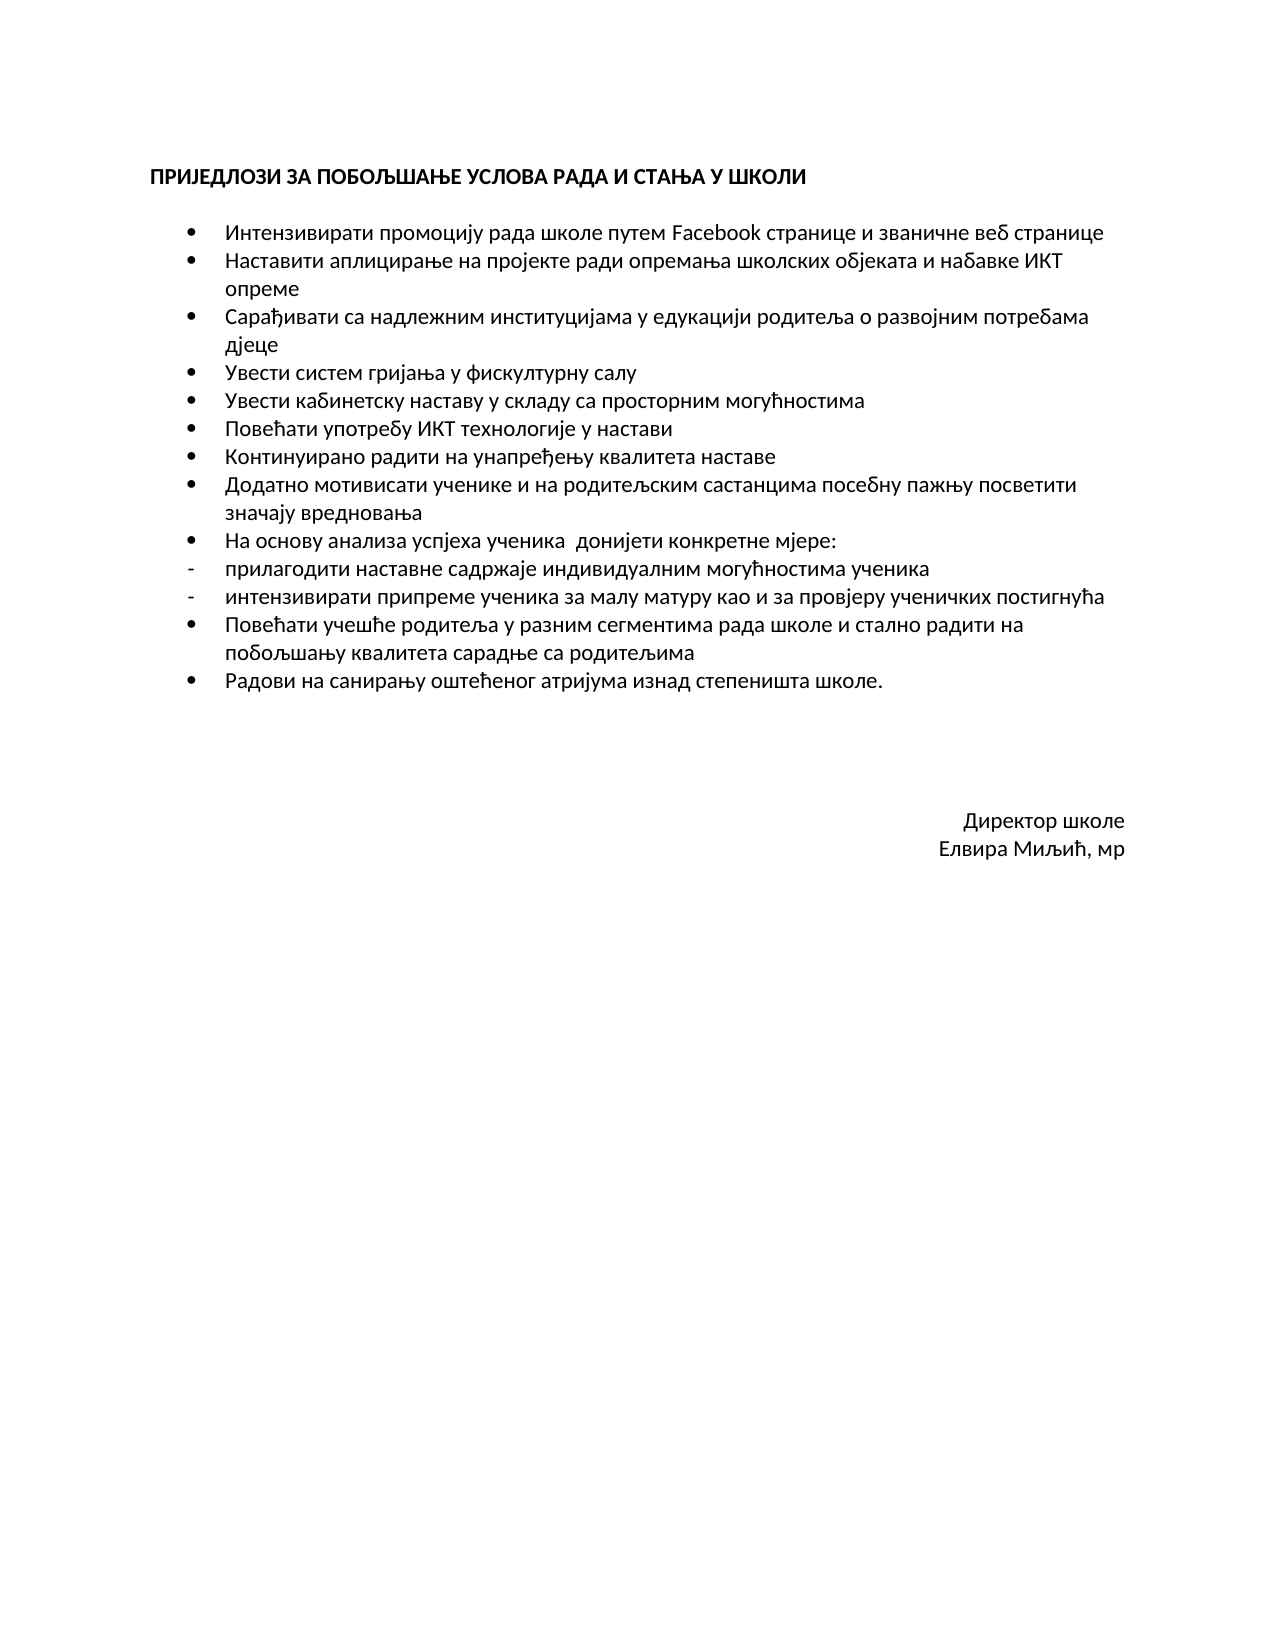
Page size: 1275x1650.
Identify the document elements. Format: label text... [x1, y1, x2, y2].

list Повећати употребу ИКТ технологије у настави [187, 414, 1125, 442]
text Елвира Миљић, мр [150, 834, 1125, 862]
list Додатно мотивисати ученике и на родитељским састанцима посебну пажњу посветити значају вредновања [187, 470, 1125, 526]
list Сарађивати са надлежним институцијама у едукацији родитеља о развојним потребама дјеце [187, 302, 1125, 358]
list Наставити аплицирање на пројекте ради опремања школских објеката и набавке ИКТ опреме [187, 246, 1125, 302]
list Увести кабинетску наставу у складу са просторним могућностима [187, 386, 1125, 414]
list интензивирати припреме ученика за малу матуру као и за провјеру ученичких постигнућа [187, 582, 1125, 610]
list Повећати учешће родитеља у разним сегментима рада школе и стално радити на побољшању квалитета сарадње са родитељима [187, 610, 1125, 666]
list прилагодити наставне садржаје индивидуалним могућностима ученика [187, 554, 1125, 582]
list Континуирано радити на унапређењу квалитета наставе [187, 442, 1125, 470]
text Директор школе [150, 806, 1125, 834]
list Радови на санирању оштећеног атријума изнад степеништа школе. [187, 666, 1125, 694]
list На основу анализа успјеха ученика донијети конкретне мјере: [187, 526, 1125, 554]
list Интензивирати промоцију рада школе путем Facebook странице и званичне веб странице [187, 218, 1125, 246]
list Увести систем гријања у фискултурну салу [187, 358, 1125, 386]
subtitle ПРИЈЕДЛОЗИ ЗА ПОБОЉШАЊЕ УСЛОВА РАДА И СТАЊА У ШКОЛИ [150, 162, 1125, 190]
